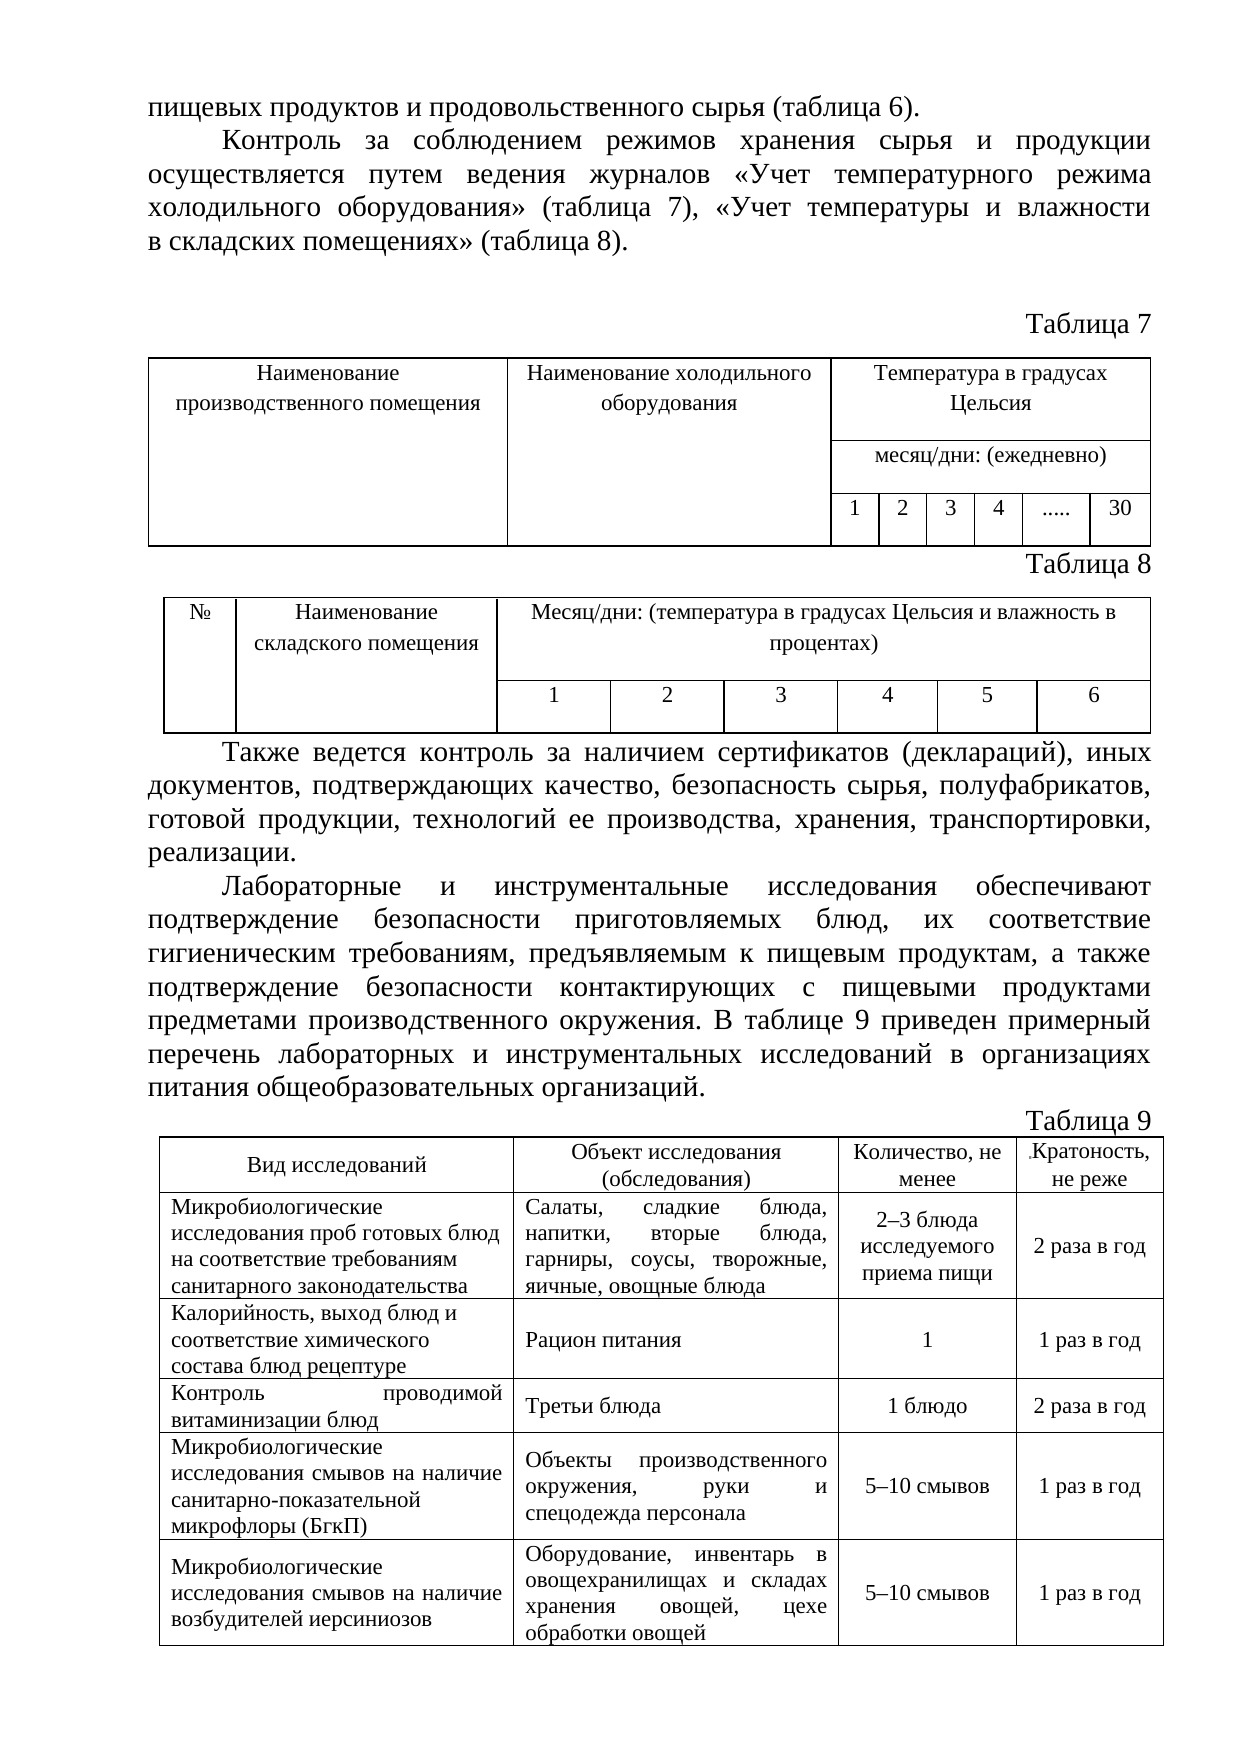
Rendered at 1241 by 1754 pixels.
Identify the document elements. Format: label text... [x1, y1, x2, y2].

table_cell 6 [1038, 681, 1150, 732]
table_header Наименование производственного помещения [149, 359, 507, 545]
table_cell 5 [938, 681, 1036, 732]
table_cell ..... [1023, 494, 1089, 545]
text Таблица 9 [148, 1103, 1152, 1136]
table_cell Рацион питания [514, 1299, 838, 1378]
table_header Количество, не менее [839, 1138, 1016, 1192]
table_cell 1 [839, 1299, 1016, 1378]
table_cell 2 [880, 494, 926, 545]
table_cell 1 рaз в год [1017, 1433, 1163, 1538]
table_cell 4 [838, 681, 937, 732]
table_cell 3 [725, 681, 837, 732]
table_cell 2 раза в год [1017, 1379, 1163, 1432]
table_header Температура в градусах Цельсия [832, 359, 1150, 440]
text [148, 89, 1152, 122]
table_cell Салаты, сладкие блюда, напитки, вторые блюда, гарниры, соусы, творожные, яичные, овощные блюда [514, 1193, 838, 1298]
table_cell 5–10 смывов [839, 1540, 1016, 1645]
text Контроль за соблюдением режимов хранения сырья и продукции осуществляется путем ведения журналов «Учет температурного режима холодильного оборудования» (таблица 7), «Учет температуры и влажности в складских помещениях» (таблица 8). [148, 122, 1152, 256]
table_cell 1 раз в год [1017, 1299, 1163, 1378]
table_header № [165, 598, 236, 732]
table_cell 1 раз в год [1017, 1540, 1163, 1645]
table_cell Контроль проводимой витаминизации блюд [160, 1379, 513, 1432]
text Таблица 7 [148, 307, 1152, 340]
text Лабораторные и инструментальные исследования обеспечивают подтверждение безопасности приготовляемых блюд, их соответствие гигиеническим требованиям, предъявляемым к пищевым продуктам, а также подтверждение безопасности контактирующих с пищевыми продуктами предметами производственного окружения. В таблице 9 приведен примерный перечень лабораторных и инструментальных исследований в организациях питания общеобразовательных организаций. [148, 868, 1152, 1103]
table_cell 2 [611, 681, 723, 732]
table_cell 1 [498, 681, 610, 732]
table_cell 5–10 смывoв [839, 1433, 1016, 1538]
table_header Кратоность, не реже [1017, 1138, 1163, 1192]
table_cell Третьи блюда [514, 1379, 838, 1432]
table_header Вид исследований [160, 1138, 513, 1192]
table_cell 2 раза в год [1017, 1193, 1163, 1298]
table_cell 3 [927, 494, 974, 545]
table_cell Микробиологические исследования смывов на наличие санитарно-показательной микрофлоры (БгкП) [160, 1433, 513, 1538]
table_header Месяц/дни: (температура в градусах Цельсия и влажность в процентах) [498, 598, 1150, 680]
table_cell Микробиологические исследования смывов на наличие возбудителей иерсиниозов [160, 1540, 513, 1645]
table_cell 1 [832, 494, 878, 545]
table_cell Объекты производственного окружения, руки и спецодежда персонала [514, 1433, 838, 1538]
table_cell Калорийность, выход блюд и соответствие химического состава блюд рецептуре [160, 1299, 513, 1378]
table_cell 30 [1091, 494, 1150, 545]
table_cell Микробиологические исследования проб готовых блюд на соответствие требованиям санитарного законодательства [160, 1193, 513, 1298]
table_header Наименование складского помещения [237, 598, 497, 732]
table_cell Оборудование, инвентарь в овощехранилищах и складах хранения овощей, цехе обработки овощей [514, 1540, 838, 1645]
text Таблица 8 [148, 547, 1152, 580]
table_cell 2–3 блюда исследуемого приема пищи [839, 1193, 1016, 1298]
table_header Наименование холодильного оборудования [508, 359, 830, 545]
text Также ведется контроль за наличием сертификатов (деклараций), иных документов, подтверждающих качество, безопасность сырья, полуфабрикатов, готовой продукции, технологий ее производства, хранения, транспортировки, реализации. [148, 734, 1152, 868]
table_cell 1 блюдо [839, 1379, 1016, 1432]
table_header Объект исследования (обследования) [514, 1138, 838, 1192]
table_cell 4 [975, 494, 1022, 545]
table_cell месяц/дни: (ежедневно) [832, 441, 1150, 492]
